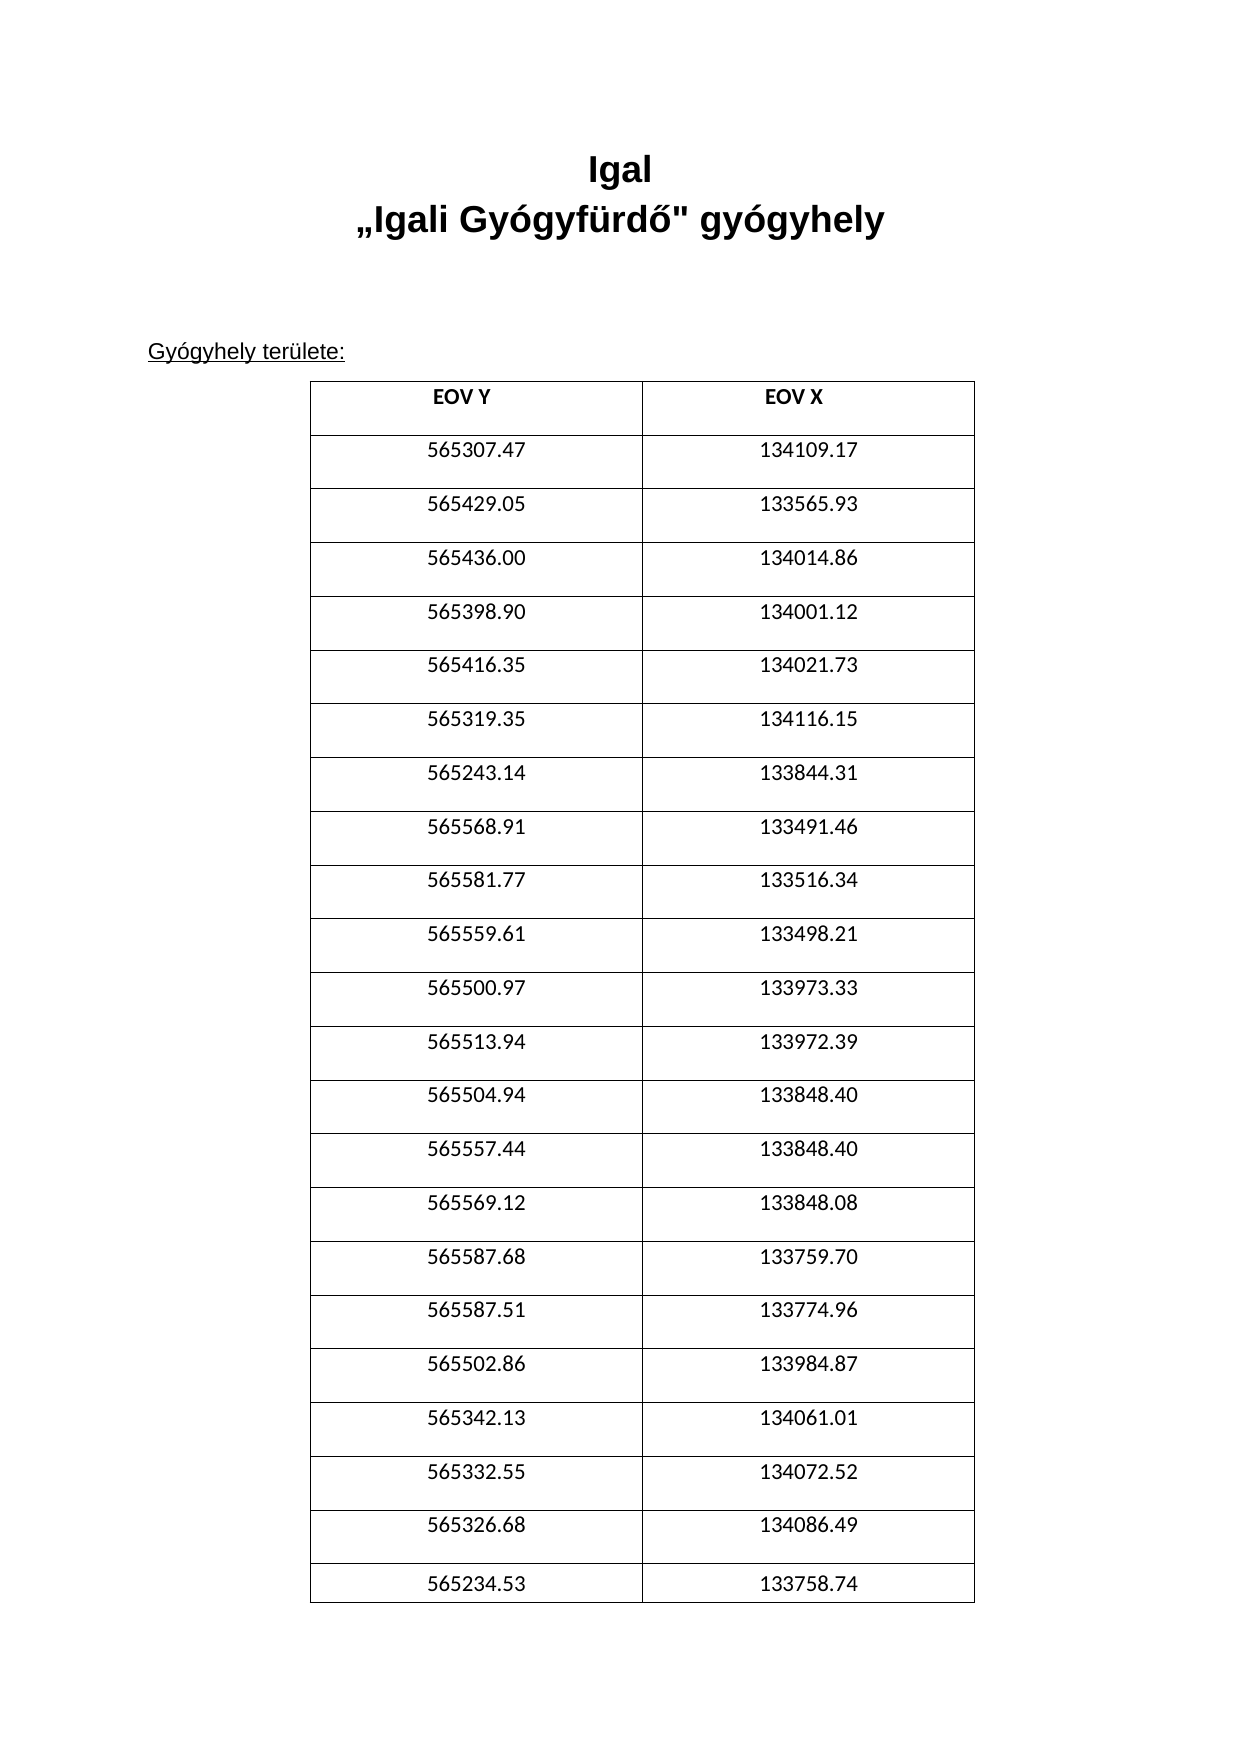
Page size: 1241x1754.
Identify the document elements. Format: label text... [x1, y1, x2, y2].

table_cell 133848.40 [643, 1134, 974, 1187]
table_cell 565429.05 [311, 489, 642, 542]
table_cell 133984.87 [643, 1349, 974, 1402]
table_cell 133565.93 [643, 489, 974, 542]
table_cell 565587.68 [311, 1242, 642, 1294]
table_cell 134021.73 [643, 651, 974, 703]
table_cell 134014.86 [643, 543, 974, 596]
table_cell 134109.17 [643, 436, 974, 488]
table_cell 133516.34 [643, 866, 974, 918]
table_cell 565319.35 [311, 704, 642, 757]
table_cell 133759.70 [643, 1242, 974, 1294]
table_cell 134086.49 [643, 1511, 974, 1563]
table_cell 565587.51 [311, 1296, 642, 1348]
table_header EOV Y [311, 382, 642, 434]
table_cell 565557.44 [311, 1134, 642, 1187]
table_cell 565332.55 [311, 1457, 642, 1509]
table_cell 133973.33 [643, 973, 974, 1026]
table_cell 565326.68 [311, 1511, 642, 1563]
table_cell 134116.15 [643, 704, 974, 757]
table_cell 133972.39 [643, 1027, 974, 1079]
table_cell 565559.61 [311, 919, 642, 972]
table_cell 565416.35 [311, 651, 642, 703]
table_cell 565568.91 [311, 812, 642, 864]
table_cell 133498.21 [643, 919, 974, 972]
table_cell 565504.94 [311, 1081, 642, 1133]
table_cell 134061.01 [643, 1403, 974, 1456]
table_cell 565581.77 [311, 866, 642, 918]
table_cell 565500.97 [311, 973, 642, 1026]
table_cell 565398.90 [311, 597, 642, 649]
table_cell 133491.46 [643, 812, 974, 864]
table_cell 134072.52 [643, 1457, 974, 1509]
table_cell 133844.31 [643, 758, 974, 811]
table_cell 133758.74 [643, 1564, 974, 1602]
table_cell 133848.40 [643, 1081, 974, 1133]
table_cell 133848.08 [643, 1188, 974, 1241]
table_cell 565513.94 [311, 1027, 642, 1079]
table_cell 134001.12 [643, 597, 974, 649]
text Gyógyhely területe: [148, 338, 1093, 364]
table_cell 133774.96 [643, 1296, 974, 1348]
text Igal „Igali Gyógyfürdő" gyógyhely [148, 148, 1093, 240]
table_cell 565436.00 [311, 543, 642, 596]
table_cell 565569.12 [311, 1188, 642, 1241]
table_cell 565243.14 [311, 758, 642, 811]
table_cell 565307.47 [311, 436, 642, 488]
table_cell 565342.13 [311, 1403, 642, 1456]
table_cell 565234.53 [311, 1564, 642, 1602]
table_header EOV X [643, 382, 974, 434]
table_cell 565502.86 [311, 1349, 642, 1402]
